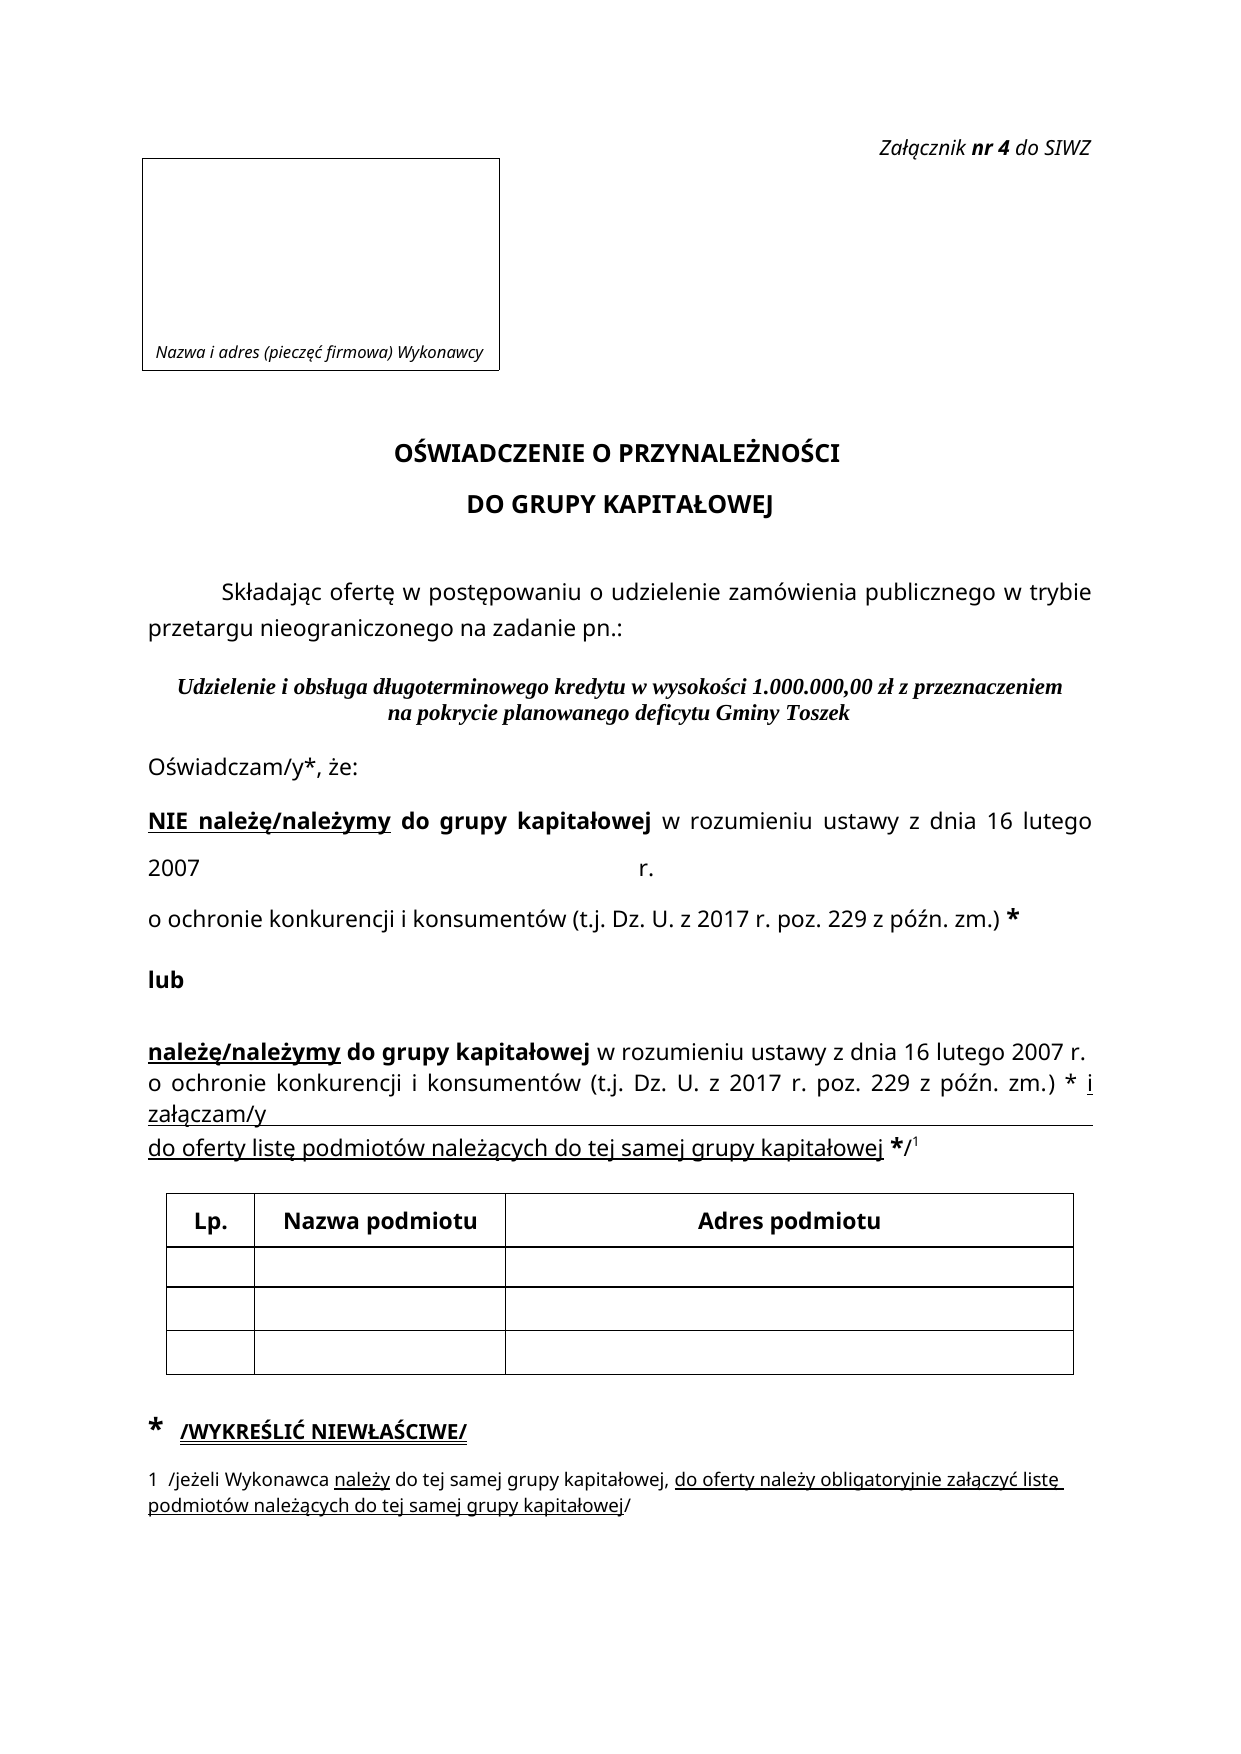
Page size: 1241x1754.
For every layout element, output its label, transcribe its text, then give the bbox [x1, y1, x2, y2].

table_cell [255, 1288, 505, 1330]
text 1 /jeżeli Wykonawca należy do tej samej grupy kapitałowej, do oferty należy obligatoryjnie załączyć listę podmiotów należących do tej samej grupy kapitałowej/ [148, 1467, 1093, 1518]
table_header Nazwa podmiotu [255, 1194, 505, 1246]
text Udzielenie i obsługa długoterminowego kredytu w wysokości 1.000.000,00 zł z przeznaczeniem na pokrycie planowanego deficytu Gminy Toszek [148, 673, 1093, 726]
text Załącznik nr 4 do SIWZ [148, 133, 1093, 161]
text OŚWIADCZENIE O PRZYNALEŻNOŚCI DO GRUPY KAPITAŁOWEJ [148, 436, 1093, 521]
text Składając ofertę w postępowaniu o udzielenie zamówienia publicznego w trybie przetargu nieograniczonego na zadanie pn.: [148, 576, 1093, 643]
table_header Adres podmiotu [506, 1194, 1073, 1246]
table_cell [506, 1288, 1073, 1330]
text należę/należymy do grupy kapitałowej w rozumieniu ustawy z dnia 16 lutego 2007 r. o ochronie konkurencji i konsumentów (t.j. Dz. U. z 2017 r. poz. 229 z późn. zm.) * i załączam/y do oferty listę podmiotów należących do tej samej grupy kapitałowej */1 [148, 1126, 1093, 1164]
table_header Nazwa i adres (pieczęć firmowa) Wykonawcy [143, 159, 499, 369]
table_cell [167, 1331, 254, 1373]
table_cell [255, 1248, 505, 1286]
text NIE należę/należymy do grupy kapitałowej w rozumieniu ustawy z dnia 16 lutego 2007 r. o ochronie konkurencji i konsumentów (t.j. Dz. U. z 2017 r. poz. 229 z późn. zm.) * [148, 805, 1093, 934]
text należę/należymy do grupy kapitałowej w rozumieniu ustawy z dnia 16 lutego 2007 r. o ochronie konkurencji i konsumentów (t.j. Dz. U. z 2017 r. poz. 229 z późn. zm.) * i załączam/y do oferty listę podmiotów należących do tej samej grupy kapitałowej */1 [148, 1036, 1093, 1125]
text lub [148, 964, 1093, 995]
table_cell [506, 1331, 1073, 1373]
text Oświadczam/y*, że: [148, 751, 1093, 783]
table_cell [167, 1288, 254, 1330]
text * /WYKREŚLIĆ NIEWŁAŚCIWE/ [148, 1409, 1093, 1448]
table_cell [506, 1248, 1073, 1286]
table_cell [167, 1248, 254, 1286]
table_cell [255, 1331, 505, 1373]
table_header Lp. [167, 1194, 254, 1246]
